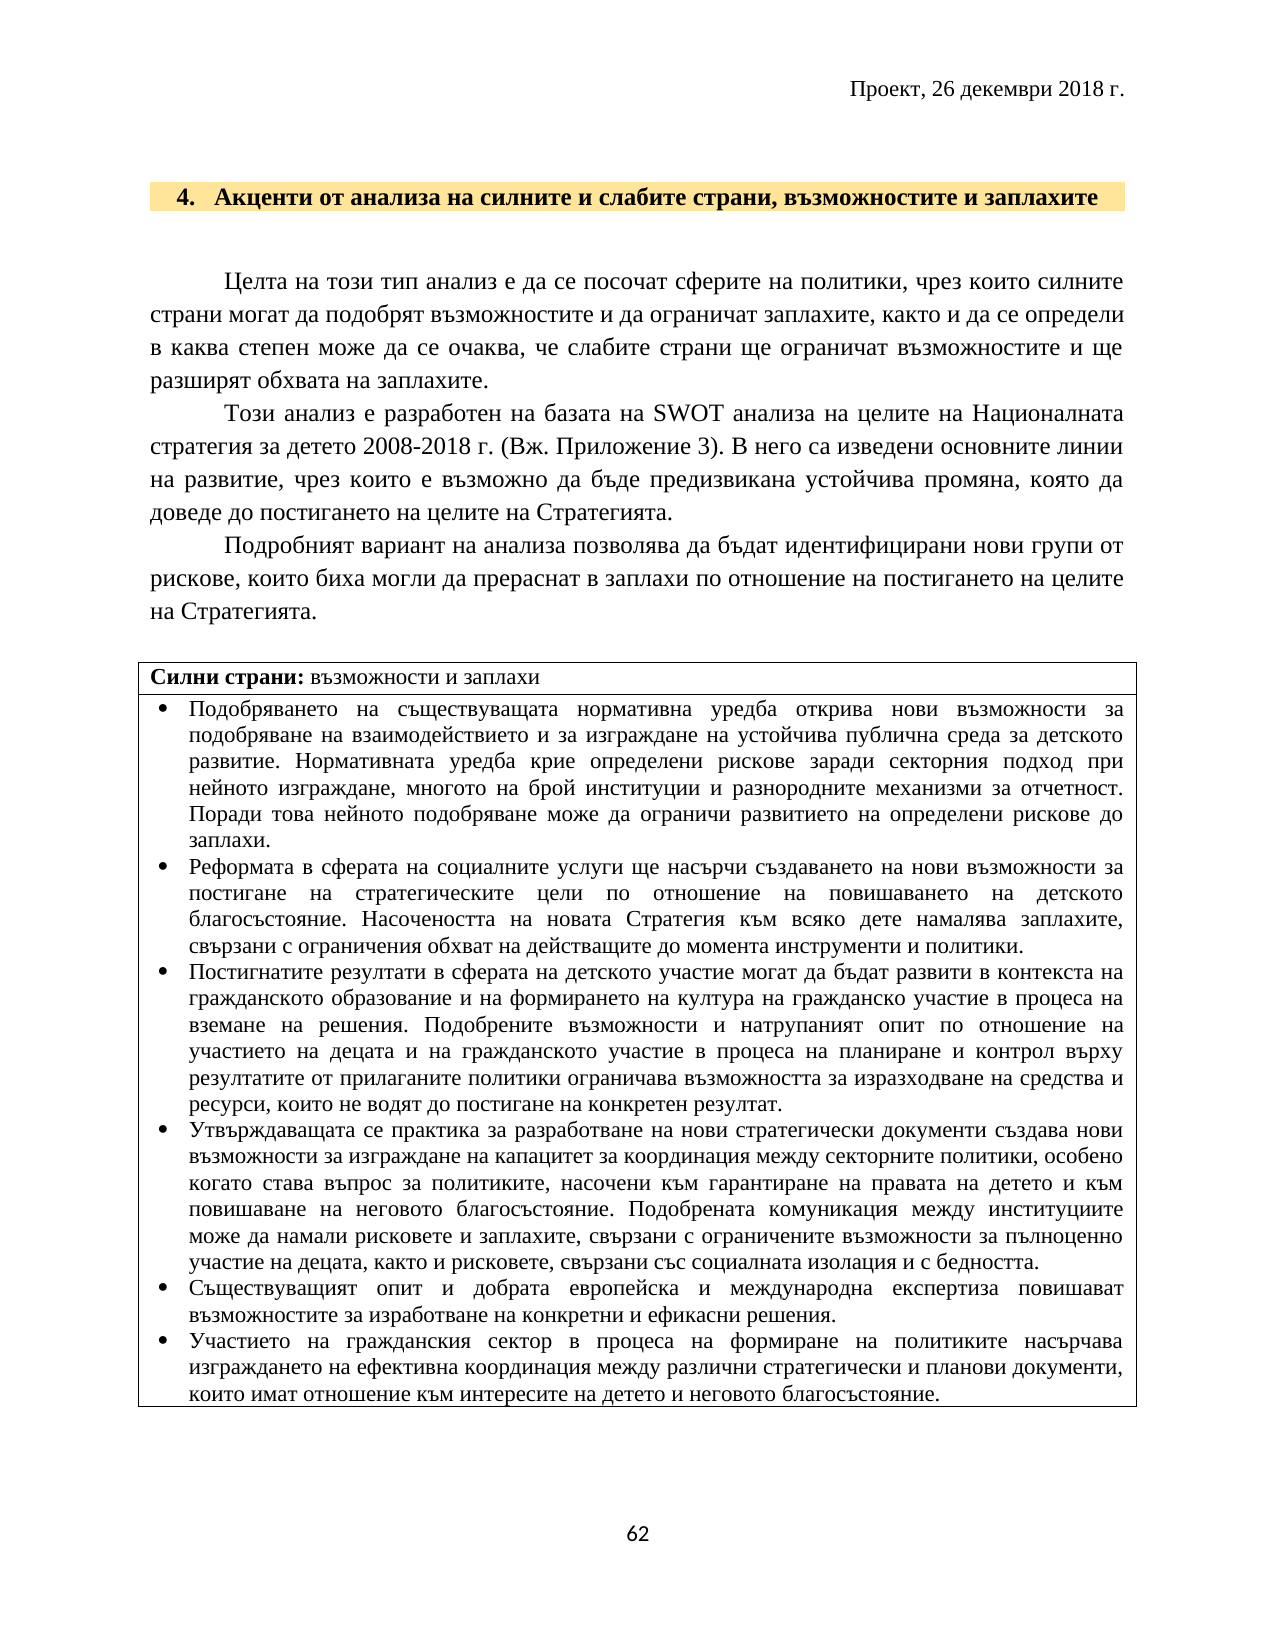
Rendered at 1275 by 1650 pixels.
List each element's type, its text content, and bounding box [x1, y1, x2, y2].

table_cell Подобряването на съществуващата нормативна уредба открива нови възможности за подобряване на взаимодействието и за изграждане на устойчива публична среда за детското развитие. Нормативната уредба крие определени рискове заради секторния подход при нейното изграждане, многото на брой институции и разнородните механизми за отчетност. Поради това нейното подобряване може да ограничи развитието на определени рискове до заплахи. Реформата в сферата на социалните услуги ще насърчи създаването на нови възможности за постигане на стратегическите цели по отношение на повишаването на детското благосъстояние. Насочеността на новата Стратегия към всяко дете намалява заплахите, свързани с ограничения обхват на действащите до момента инструменти и политики. Постигнатите резултати в сферата на детското участие могат да бъдат развити в контекста на гражданското образование и на формирането на култура на гражданско участие в процеса на вземане на решения. Подобрените възможности и натрупаният опит по отношение на участието на децата и на гражданското участие в процеса на планиране и контрол върху резултатите от прилаганите политики ограничава възможността за изразходване на средства и ресурси, които не водят до постигане на конкретен резултат. Утвърждаващата се практика за разработване на нови стратегически документи създава нови възможности за изграждане на капацитет за координация между секторните политики, особено когато става въпрос за политиките, насочени към гарантиране на правата на детето и към повишаване на неговото благосъстояние. Подобрената комуникация между институциите може да намали рисковете и заплахите, свързани с ограничените възможности за пълноценно участие на децата, както и рисковете, свързани със социалната изолация и с бедността. Съществуващият опит и добрата европейска и международна експертиза повишават възможностите за изработване на конкретни и ефикасни решения. Участието на гражданския сектор в процеса на формиране на политиките насърчава изграждането на ефективна координация между различни стратегически и планови документи, които имат отношение към интересите на детето и неговото благосъстояние. [139, 695, 1136, 1406]
text Този анализ е разработен на базата на SWOT анализа на целите на Националната стратегия за детето 2008-2018 г. (Вж. Приложение 3). В него са изведени основните линии на развитие, чрез които е възможно да бъде предизвикана устойчива промяна, която да доведе до постигането на целите на Стратегията. [150, 398, 1125, 526]
list Акценти от анализа на силните и слабите страни, възможностите и заплахите [150, 182, 1125, 211]
text Целта на този тип анализ е да се посочат сферите на политики, чрез които силните страни могат да подобрят възможностите и да ограничат заплахите, както и да се определи в каква степен може да се очаква, че слабите страни ще ограничат възможностите и ще разширят обхвата на заплахите. [150, 266, 1125, 394]
text Подробният вариант на анализа позволява да бъдат идентифицирани нови групи от рискове, които биха могли да прераснат в заплахи по отношение на постигането на целите на Стратегията. [150, 530, 1125, 625]
table_header Силни страни: възможности и заплахи [139, 663, 1136, 693]
